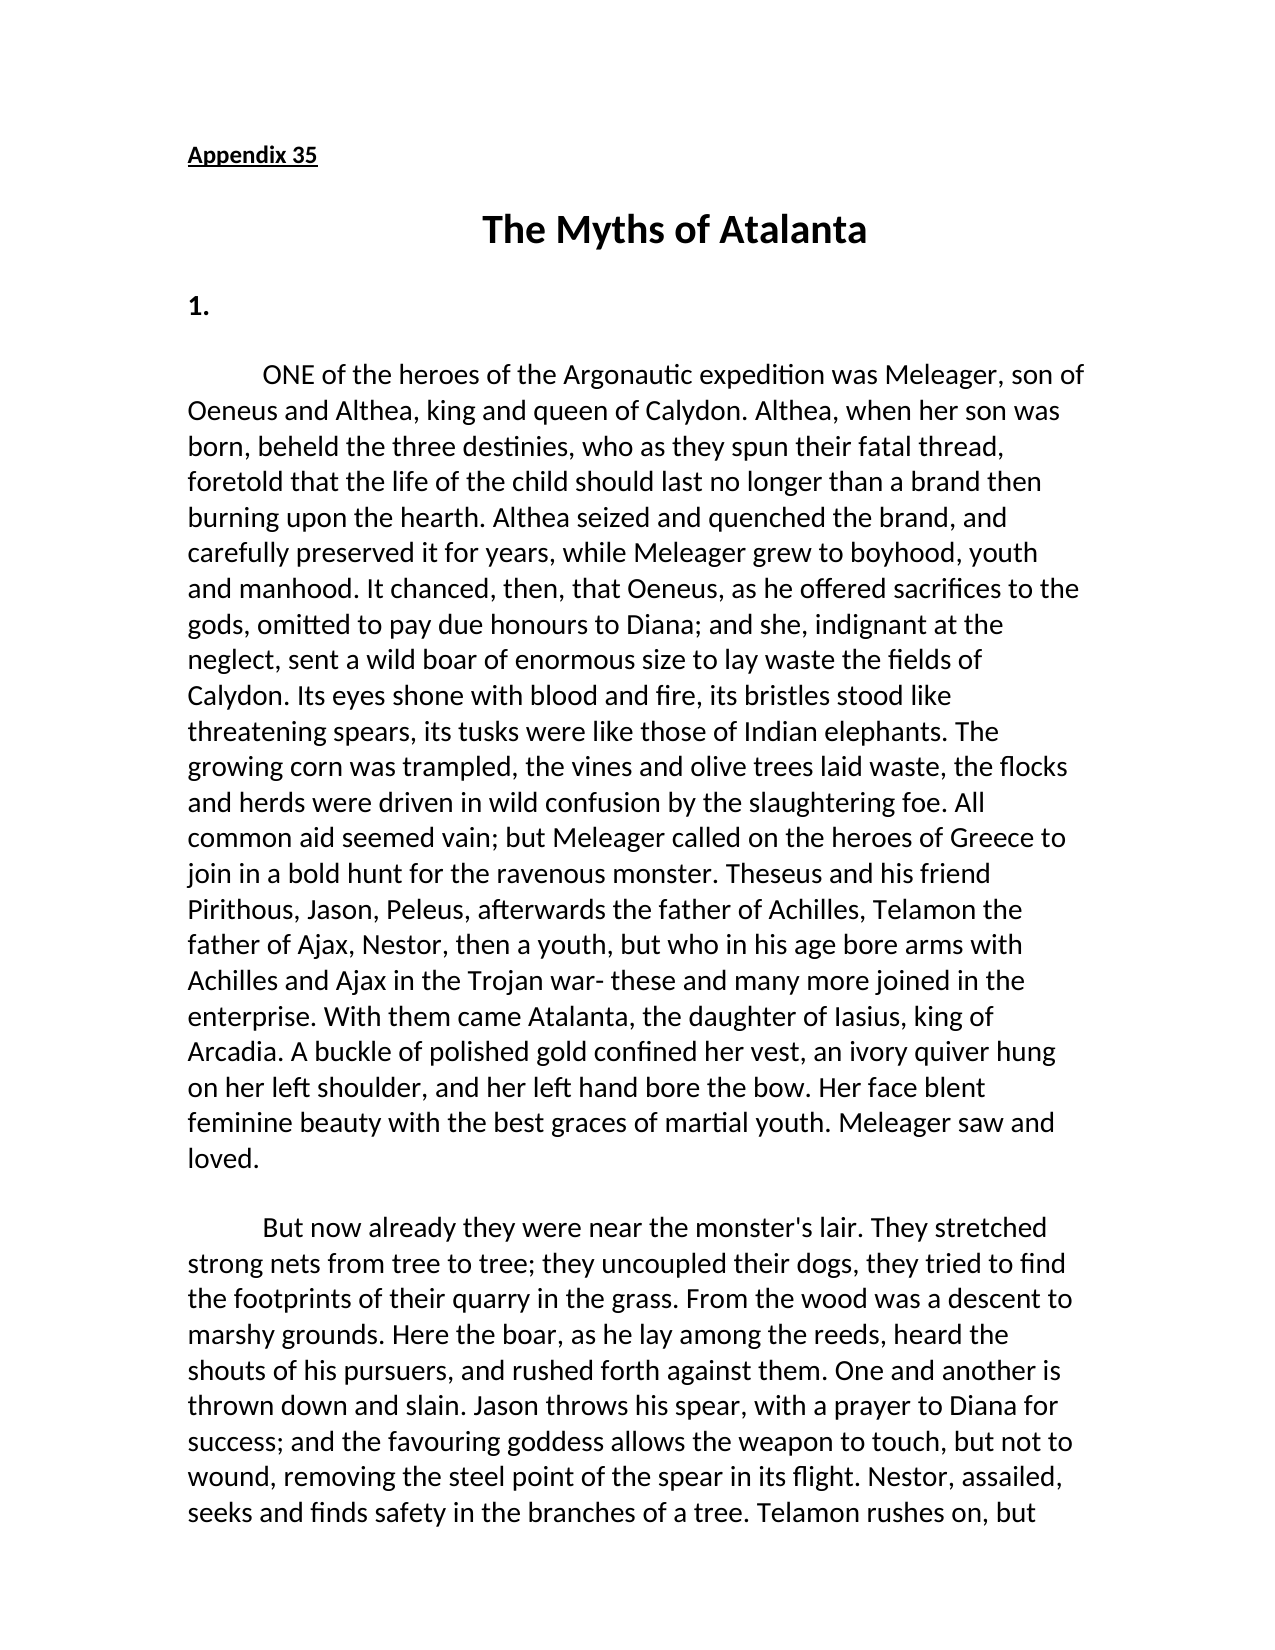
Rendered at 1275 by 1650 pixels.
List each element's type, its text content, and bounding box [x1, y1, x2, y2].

text The Myths of Atalanta [187, 203, 1087, 254]
text Appendix 35 [187, 139, 1087, 170]
text 1. [187, 287, 1087, 323]
text ONE of the heroes of the Argonautic expedition was Meleager, son of Oeneus and Althea, king and queen of Calydon. Althea, when her son was born, beheld the three destinies, who as they spun their fatal thread, foretold that the life of the child should last no longer than a brand then burning upon the hearth. Althea seized and quenched the brand, and carefully preserved it for years, while Meleager grew to boyhood, youth and manhood. It chanced, then, that Oeneus, as he offered sacrifices to the gods, omitted to pay due honours to Diana; and she, indignant at the neglect, sent a wild boar of enormous size to lay waste the fields of Calydon. Its eyes shone with blood and fire, its bristles stood like threatening spears, its tusks were like those of Indian elephants. The growing corn was trampled, the vines and olive trees laid waste, the flocks and herds were driven in wild confusion by the slaughtering foe. All common aid seemed vain; but Meleager called on the heroes of Greece to join in a bold hunt for the ravenous monster. Theseus and his friend Pirithous, Jason, Peleus, afterwards the father of Achilles, Telamon the father of Ajax, Nestor, then a youth, but who in his age bore arms with Achilles and Ajax in the Trojan war- these and many more joined in the enterprise. With them came Atalanta, the daughter of Iasius, king of Arcadia. A buckle of polished gold confined her vest, an ivory quiver hung on her left shoulder, and her left hand bore the bow. Her face blent feminine beauty with the best graces of martial youth. Meleager saw and loved. [187, 356, 1087, 1176]
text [187, 1209, 1087, 1530]
